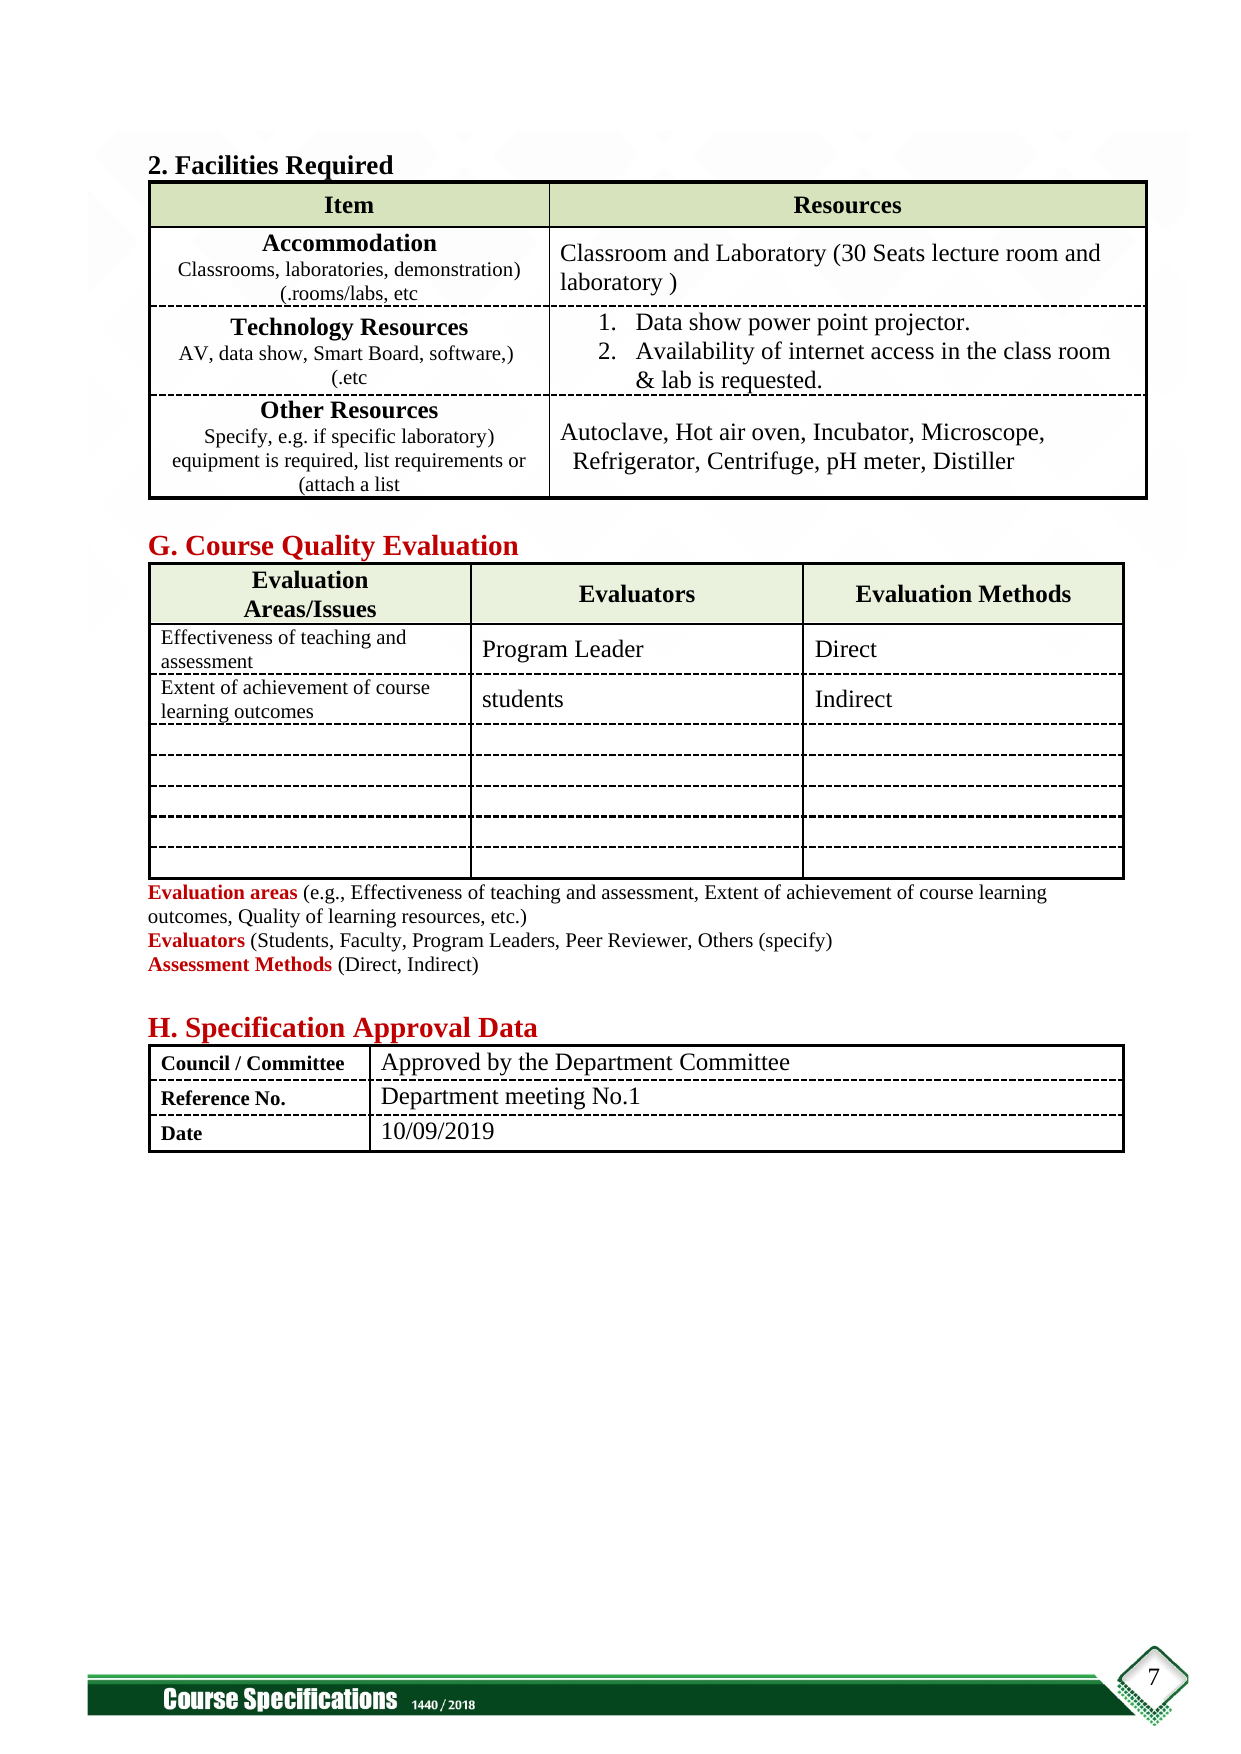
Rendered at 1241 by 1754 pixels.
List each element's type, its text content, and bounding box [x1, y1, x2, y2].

table_cell Data show power point projector. Availability of internet access in the class room & lab is requested. [550, 305, 1145, 393]
table_header Evaluation Areas/Issues [151, 565, 470, 622]
text Assessment Methods (Direct, Indirect) [148, 952, 1118, 976]
table_cell [151, 815, 470, 846]
table_cell [151, 785, 470, 815]
subtitle H. Specification Approval Data [148, 1010, 1122, 1043]
table_cell 10/09/2019 [371, 1114, 1122, 1150]
table_cell students [472, 673, 802, 723]
table_cell Direct [804, 625, 1122, 673]
table_cell Reference No. [151, 1079, 369, 1114]
table_cell Date [151, 1114, 369, 1150]
subtitle G. Course Quality Evaluation [148, 528, 1122, 562]
table_cell Extent of achievement of course learning outcomes [151, 673, 470, 723]
table_cell [804, 815, 1122, 846]
table_header Evaluation Methods [804, 565, 1122, 622]
table_header Evaluators [472, 565, 802, 622]
text Evaluators (Students, Faculty, Program Leaders, Peer Reviewer, Others (specify) [148, 928, 1118, 952]
table_header Item [151, 184, 549, 226]
table_cell Indirect [804, 673, 1122, 723]
subtitle 2. Facilities Required [148, 149, 1122, 180]
table_cell Classroom and Laboratory (30 Seats lecture room and laboratory ) [550, 228, 1145, 305]
table_cell [804, 785, 1122, 815]
table_cell Department meeting No.1 [371, 1079, 1122, 1114]
table_cell [804, 846, 1122, 877]
table_cell Technology Resources (AV, data show, Smart Board, software, etc.) [151, 305, 549, 393]
table_cell Effectiveness of teaching and assessment [151, 625, 470, 673]
table_cell [804, 754, 1122, 784]
picture [87, 131, 1189, 1726]
table_cell [151, 846, 470, 877]
text Evaluation areas (e.g., Effectiveness of teaching and assessment, Extent of achievement of course learning outcomes, Quality of learning resources, etc.) [148, 880, 1118, 928]
table_cell [472, 785, 802, 815]
table_header Resources [550, 184, 1145, 226]
table_cell [151, 723, 470, 754]
table_header Council / Committee [151, 1047, 369, 1079]
table_cell Other Resources (Specify, e.g. if specific laboratory equipment is required, list requirements or attach a list) [151, 394, 549, 496]
table_cell [472, 846, 802, 877]
table_cell [151, 754, 470, 784]
table_cell Autoclave, Hot air oven, Incubator, Microscope, Refrigerator, Centrifuge, pH meter, Distiller [550, 394, 1145, 496]
table_cell [472, 815, 802, 846]
table_cell [804, 723, 1122, 754]
table_header Approved by the Department Committee [371, 1047, 1122, 1079]
table_cell Accommodation (Classrooms, laboratories, demonstration rooms/labs, etc.) [151, 228, 549, 305]
table_cell Program Leader [472, 625, 802, 673]
table_cell [472, 754, 802, 784]
table_cell [472, 723, 802, 754]
